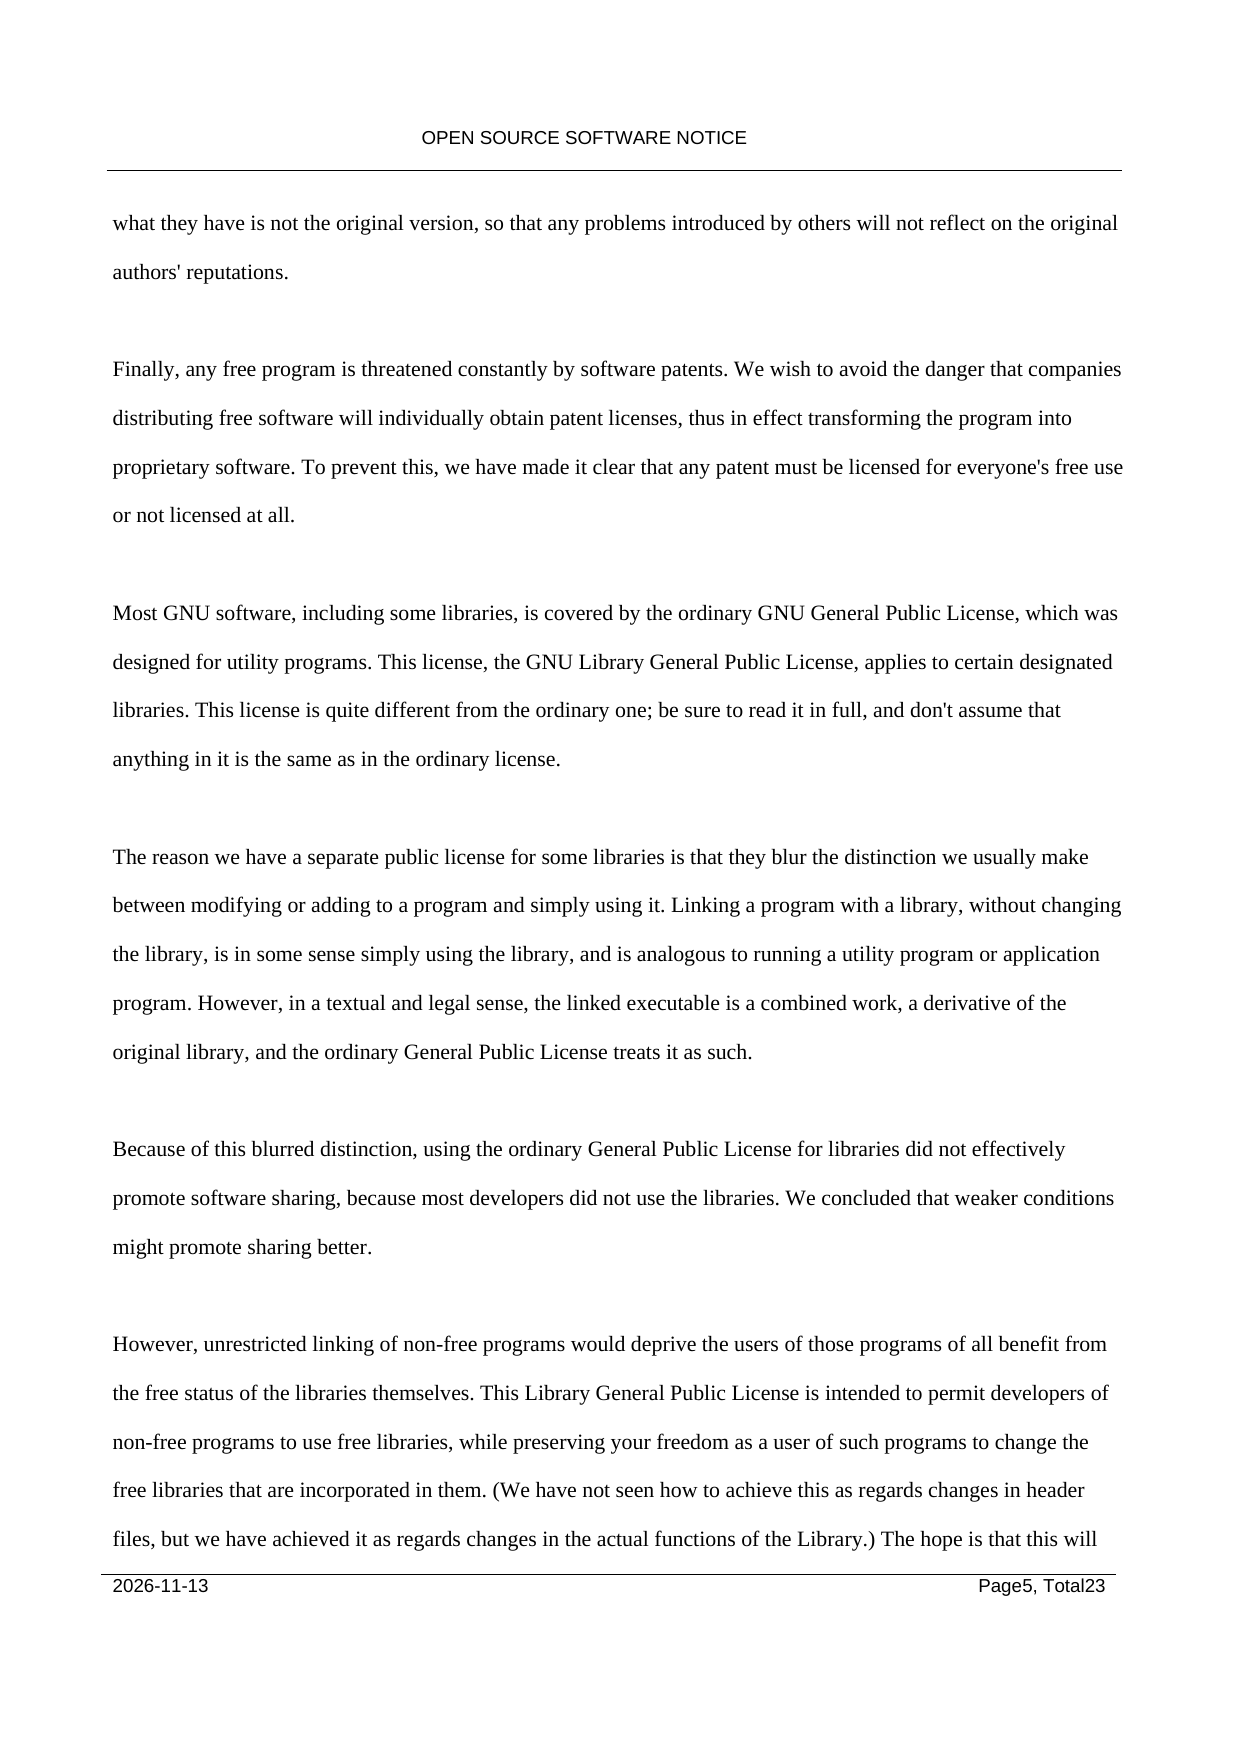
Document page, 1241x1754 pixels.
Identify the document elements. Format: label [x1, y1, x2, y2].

text [112, 206, 1128, 1555]
